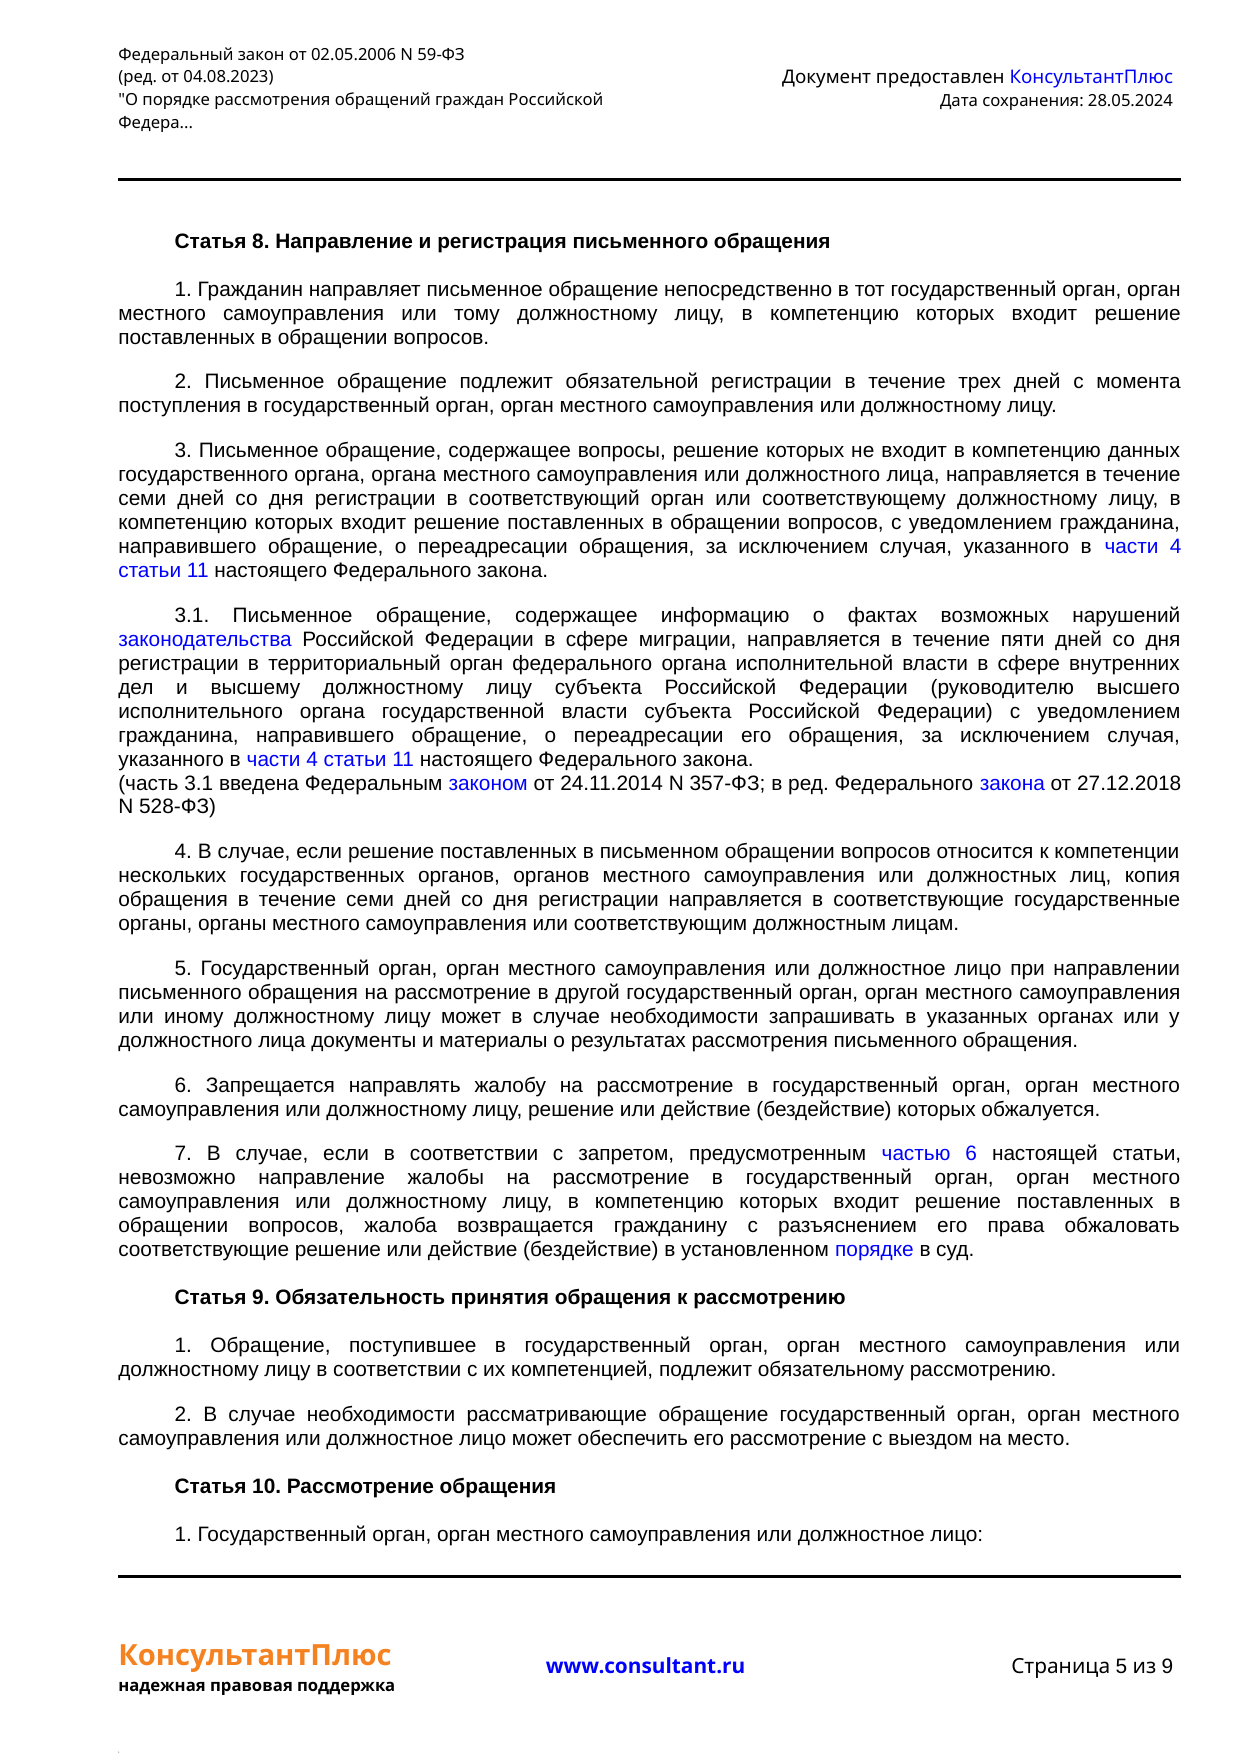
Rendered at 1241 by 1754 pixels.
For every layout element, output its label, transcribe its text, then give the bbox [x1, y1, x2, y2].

title Статья 9. Обязательность принятия обращения к рассмотрению [118, 1285, 1181, 1309]
text (часть 3.1 введена Федеральным законом от 24.11.2014 N 357-ФЗ; в ред. Федерального закона от 27.12.2018 N 528-ФЗ) [118, 770, 1181, 818]
text 1. Обращение, поступившее в государственный орган, орган местного самоуправления или должностному лицу в соответствии с их компетенцией, подлежит обязательному рассмотрению. [118, 1333, 1181, 1381]
text 2. В случае необходимости рассматривающие обращение государственный орган, орган местного самоуправления или должностное лицо может обеспечить его рассмотрение с выездом на место. [118, 1402, 1181, 1449]
text 3.1. Письменное обращение, содержащее информацию о фактах возможных нарушений законодательства Российской Федерации в сфере миграции, направляется в течение пяти дней со дня регистрации в территориальный орган федерального органа исполнительной власти в сфере внутренних дел и высшему должностному лицу субъекта Российской Федерации (руководителю высшего исполнительного органа государственной власти субъекта Российской Федерации) с уведомлением гражданина, направившего обращение, о переадресации его обращения, за исключением случая, указанного в части 4 статьи 11 настоящего Федерального закона. [118, 603, 1181, 770]
text 7. В случае, если в соответствии с запретом, предусмотренным частью 6 настоящей статьи, невозможно направление жалобы на рассмотрение в государственный орган, орган местного самоуправления или должностному лицу, в компетенцию которых входит решение поставленных в обращении вопросов, жалоба возвращается гражданину с разъяснением его права обжаловать соответствующие решение или действие (бездействие) в установленном порядке в суд. [118, 1141, 1181, 1261]
text 3. Письменное обращение, содержащее вопросы, решение которых не входит в компетенцию данных государственного органа, органа местного самоуправления или должностного лица, направляется в течение семи дней со дня регистрации в соответствующий орган или соответствующему должностному лицу, в компетенцию которых входит решение поставленных в обращении вопросов, с уведомлением гражданина, направившего обращение, о переадресации обращения, за исключением случая, указанного в части 4 статьи 11 настоящего Федерального закона. [118, 438, 1181, 582]
text 1. Гражданин направляет письменное обращение непосредственно в тот государственный орган, орган местного самоуправления или тому должностному лицу, в компетенцию которых входит решение поставленных в обращении вопросов. [118, 277, 1181, 348]
title Статья 8. Направление и регистрация письменного обращения [118, 229, 1181, 253]
title Статья 10. Рассмотрение обращения [118, 1473, 1181, 1497]
text 1. Государственный орган, орган местного самоуправления или должностное лицо: [118, 1521, 1181, 1545]
text 6. Запрещается направлять жалобу на рассмотрение в государственный орган, орган местного самоуправления или должностному лицу, решение или действие (бездействие) которых обжалуется. [118, 1072, 1181, 1120]
text 2. Письменное обращение подлежит обязательной регистрации в течение трех дней с момента поступления в государственный орган, орган местного самоуправления или должностному лицу. [118, 369, 1181, 417]
text 4. В случае, если решение поставленных в письменном обращении вопросов относится к компетенции нескольких государственных органов, органов местного самоуправления или должностных лиц, копия обращения в течение семи дней со дня регистрации направляется в соответствующие государственные органы, органы местного самоуправления или соответствующим должностным лицам. [118, 839, 1181, 935]
text 5. Государственный орган, орган местного самоуправления или должностное лицо при направлении письменного обращения на рассмотрение в другой государственный орган, орган местного самоуправления или иному должностному лицу может в случае необходимости запрашивать в указанных органах или у должностного лица документы и материалы о результатах рассмотрения письменного обращения. [118, 956, 1181, 1052]
